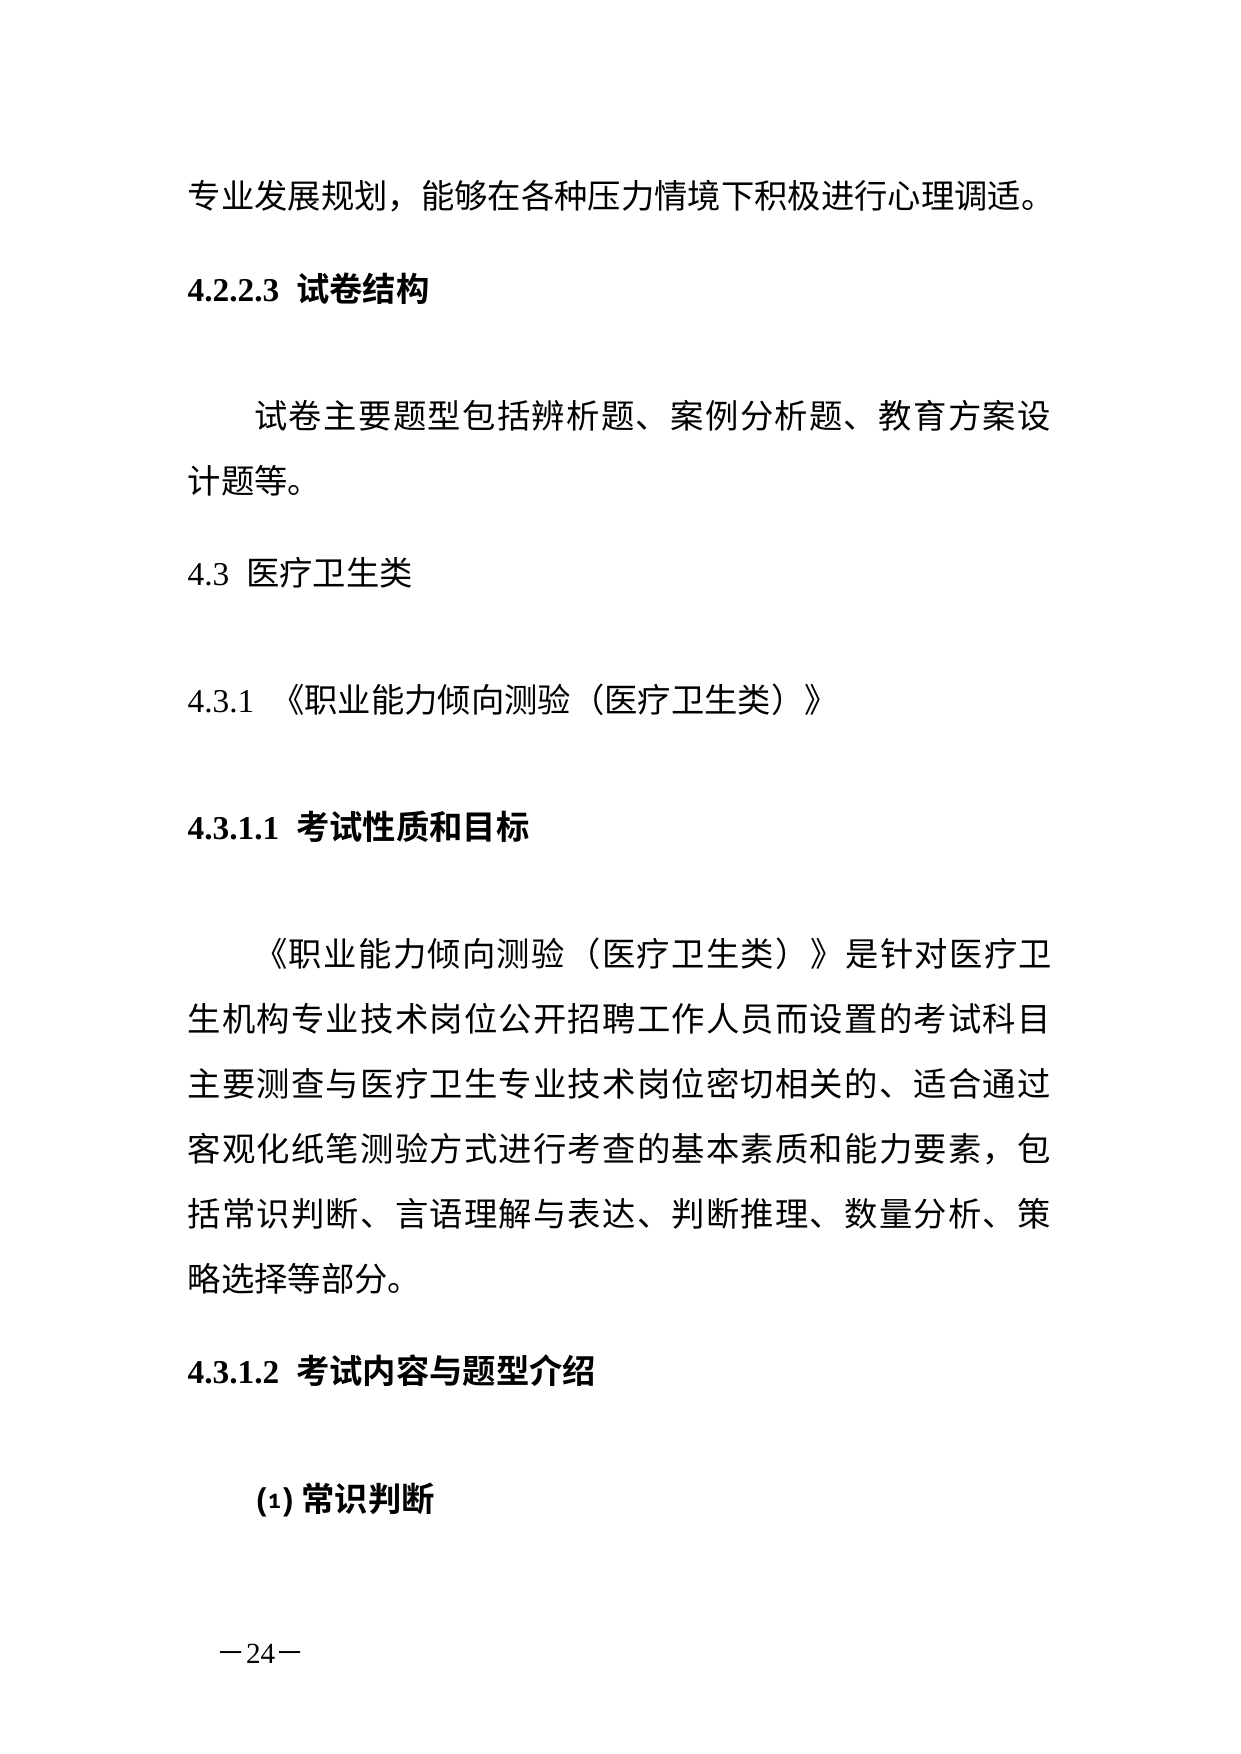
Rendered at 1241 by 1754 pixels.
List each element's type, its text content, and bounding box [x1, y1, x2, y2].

subtitle 4.3.1 《职业能力倾向测验（医疗卫生类）》 [187, 666, 1053, 731]
text ⑴常识判断 [187, 1464, 1053, 1529]
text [187, 162, 1053, 227]
text 试卷主要题型包括辨析题、案例分析题、教育方案设计题等。 [187, 381, 1053, 511]
text 4.3.1.2 考试内容与题型介绍 [187, 1337, 1053, 1402]
text 4.2.2.3 试卷结构 [187, 254, 1053, 319]
text 4.3.1.1 考试性质和目标 [187, 793, 1053, 858]
text 《职业能力倾向测验（医疗卫生类）》是针对医疗卫生机构专业技术岗位公开招聘工作人员而设置的考试科目，主要测查与医疗卫生专业技术岗位密切相关的、适合通过客观化纸笔测验方式进行考查的基本素质和能力要素，包括常识判断、言语理解与表达、判断推理、数量分析、策略选择等部分。 [187, 920, 1053, 1310]
subtitle 4.3 医疗卫生类 [187, 538, 1053, 603]
